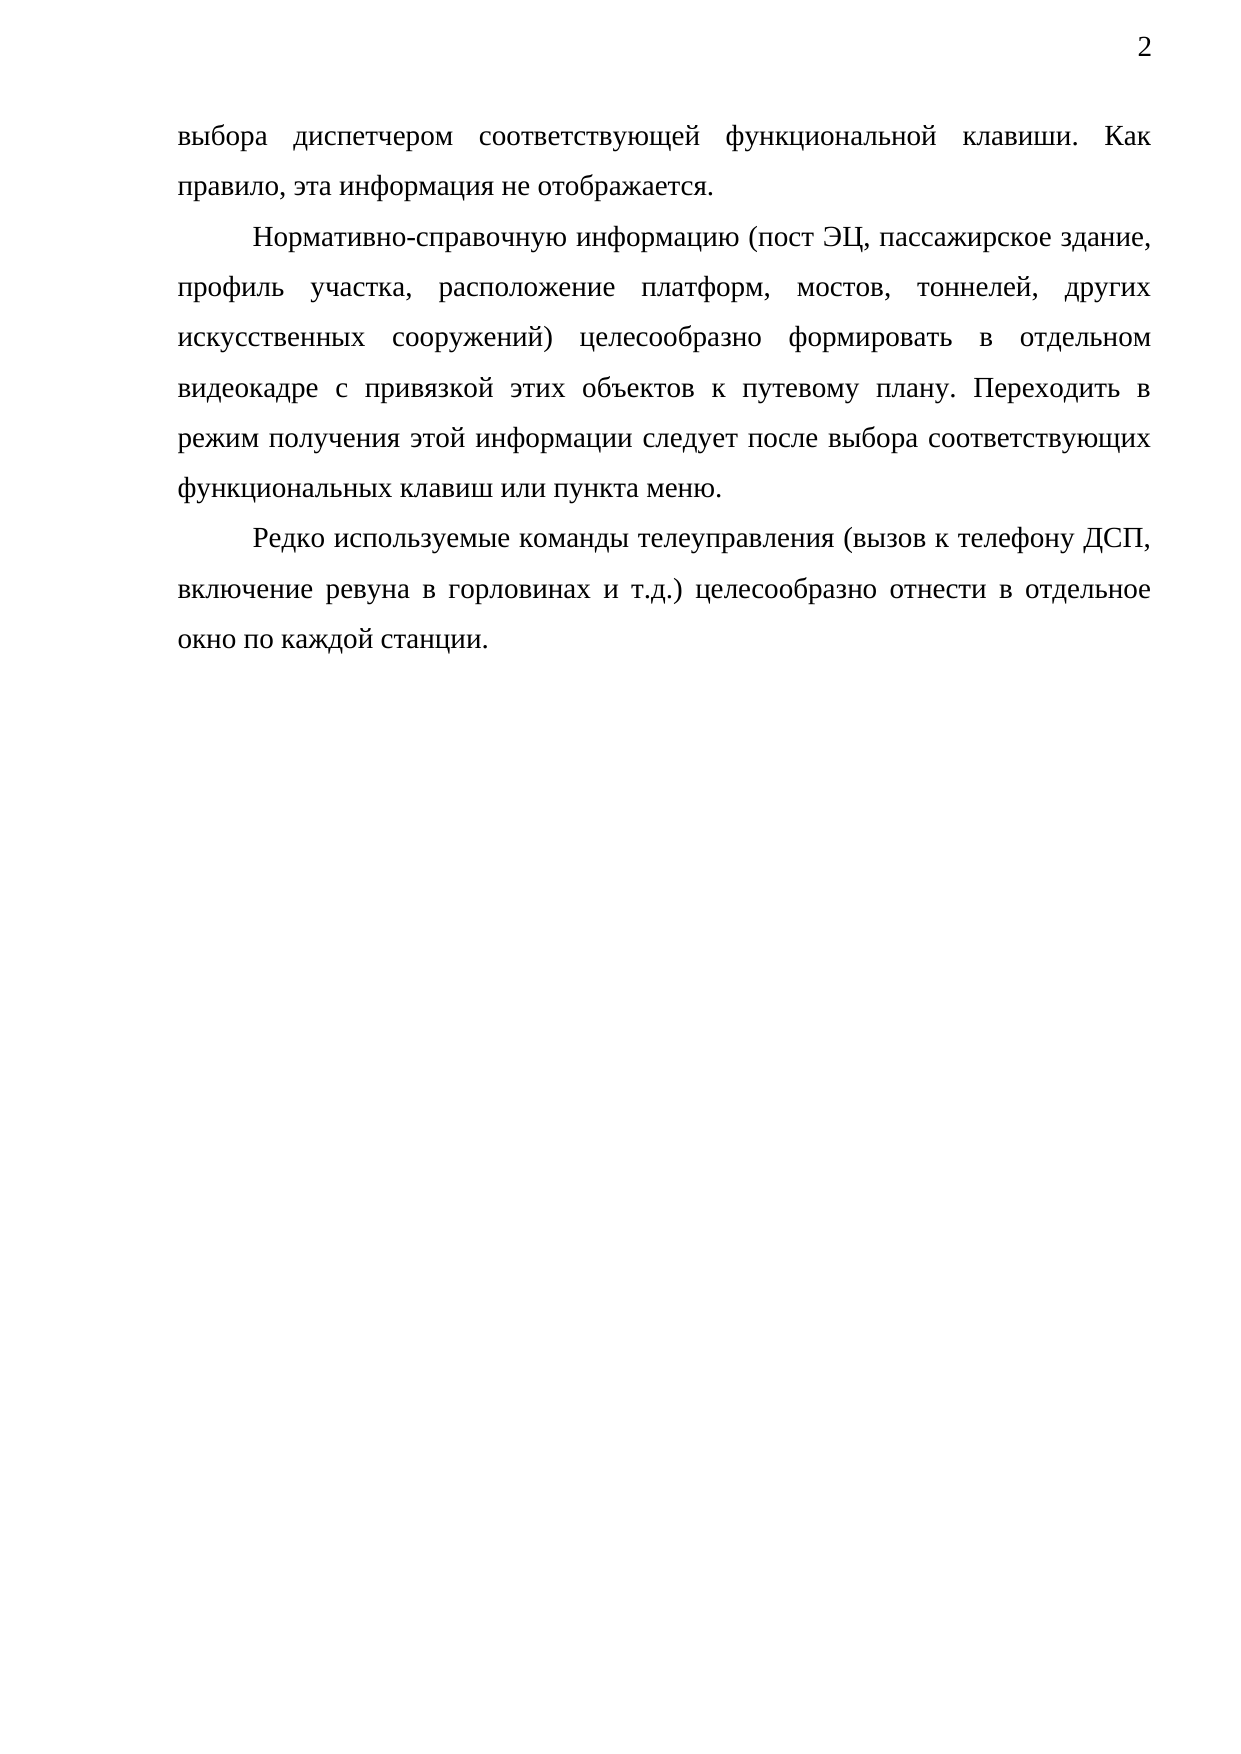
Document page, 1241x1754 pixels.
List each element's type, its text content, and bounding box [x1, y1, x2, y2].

text Редко используемые команды телеуправления (вызов к телефону ДСП, включение ревуна в горловинах и т.д.) целесообразно отнести в отдельное окно по каждой станции. [177, 521, 1152, 655]
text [177, 118, 1152, 202]
text Нормативно-справочную информацию (пост ЭЦ, пассажирское здание, профиль участка, расположение платформ, мостов, тоннелей, других искусственных сооружений) целесообразно формировать в отдельном видеокадре с привязкой этих объектов к путевому плану. Переходить в режим получения этой информации следует после выбора соответствующих функциональных клавиш или пункта меню. [177, 219, 1152, 504]
